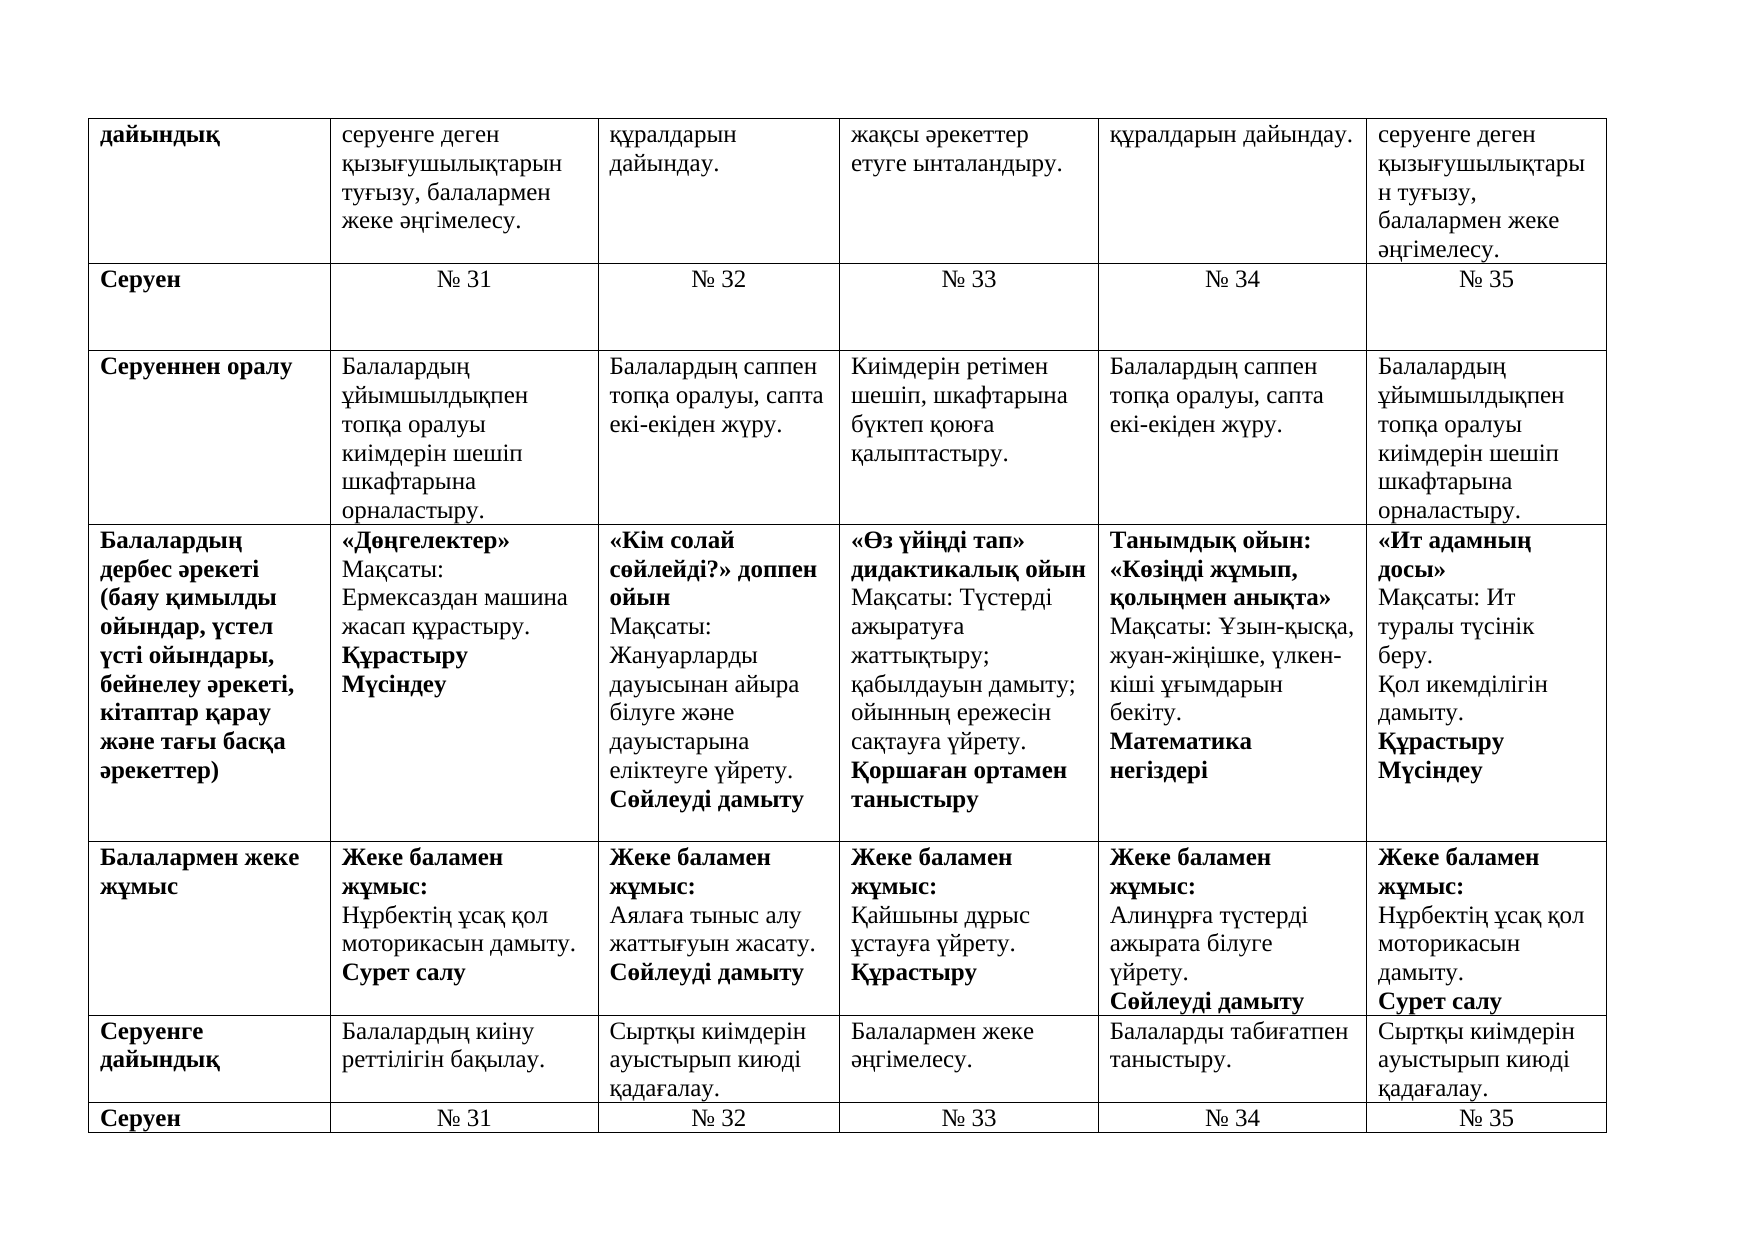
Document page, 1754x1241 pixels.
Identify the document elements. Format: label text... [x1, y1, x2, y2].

table_cell «Ит адамның досы» Мақсаты: Ит туралы түсінік беру. Қол икемділігін дамыту. Құрастыру Мүсіндеу [1367, 525, 1606, 841]
table_cell Жеке баламен жұмыс: Қайшыны дұрыс ұстауға үйрету. Құрастыру [840, 842, 1098, 1015]
table_cell № 31 [331, 264, 598, 350]
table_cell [599, 119, 839, 263]
table_cell Балалармен жеке жұмыс [89, 842, 330, 1015]
table_cell Балаларды табиғатпен таныстыру. [1099, 1016, 1366, 1102]
table_cell «Кім солай сөйлейді?» доппен ойын Мақсаты: Жануарларды дауысынан айыра білуге және дауыстарына еліктеуге үйрету. Сөйлеуді дамыту [599, 525, 839, 841]
table_cell Танымдық ойын: «Көзіңді жұмып, қолыңмен анықта» Мақсаты: Ұзын-қысқа, жуан-жіңішке, үлкен-кіші ұғымдарын бекіту. Математика негіздері [1099, 525, 1366, 841]
table_cell «Дөңгелектер» Мақсаты: Ермексаздан машина жасап құрастыру. Құрастыру Мүсіндеу [331, 525, 598, 841]
table_cell Балалардың ұйымшылдықпен топқа оралуы киімдерін шешіп шкафтарына орналастыру. [1367, 351, 1606, 524]
table_cell Жеке баламен жұмыс: Алинұрға түстерді ажырата білуге үйрету. Сөйлеуді дамыту [1099, 842, 1366, 1015]
table_cell № 31 [331, 1103, 598, 1132]
table_cell Балалардың саппен топқа оралуы, сапта екі-екіден жүру. [599, 351, 839, 524]
table_cell Жеке баламен жұмыс: Нұрбектің ұсақ қол моторикасын дамыту. Сурет салу [331, 842, 598, 1015]
table_cell № 33 [840, 1103, 1098, 1132]
table_cell Балалармен жеке әңгімелесу. [840, 1016, 1098, 1102]
table_cell «Өз үйіңді тап» дидактикалық ойын Мақсаты: Түстерді ажыратуға жаттықтыру; қабылдауын дамыту; ойынның ережесін сақтауға үйрету. Қоршаған ортамен таныстыру [840, 525, 1098, 841]
table_cell Серуенге дайындық [89, 119, 330, 263]
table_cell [331, 119, 598, 263]
table_cell Балалардың саппен топқа оралуы, сапта екі-екіден жүру. [1099, 351, 1366, 524]
table_cell Жеке баламен жұмыс: Нұрбектің ұсақ қол моторикасын дамыту. Сурет салу [1367, 842, 1606, 1015]
table_cell Киімдерін ретімен шешіп, шкафтарына бүктеп қоюға қалыптастыру. [840, 351, 1098, 524]
table_cell № 33 [840, 264, 1098, 350]
table_cell Серуеннен оралу [89, 351, 330, 524]
table_cell Серуенге дайындық [89, 1016, 330, 1102]
table_cell Серуен [89, 264, 330, 350]
table_cell № 34 [1099, 1103, 1366, 1132]
table_cell Сыртқы киімдерін ауыстырып киюді қадағалау. [1367, 1016, 1606, 1102]
table_cell Балалардың дербес әрекеті (баяу қимылды ойындар, үстел үсті ойындары, бейнелеу әрекеті, кітаптар қарау және тағы басқа әрекеттер) [89, 525, 330, 841]
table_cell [1099, 119, 1366, 263]
table_cell № 32 [599, 1103, 839, 1132]
table_cell Сыртқы киімдерін ауыстырып киюді қадағалау. [599, 1016, 839, 1102]
table_cell № 35 [1367, 264, 1606, 350]
table_cell Балалардың киіну реттілігін бақылау. [331, 1016, 598, 1102]
table_cell № 35 [1367, 1103, 1606, 1132]
table_cell № 34 [1099, 264, 1366, 350]
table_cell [840, 119, 1098, 263]
table_cell Балалардың ұйымшылдықпен топқа оралуы киімдерін шешіп шкафтарына орналастыру. [331, 351, 598, 524]
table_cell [1367, 119, 1606, 263]
table_cell № 32 [599, 264, 839, 350]
table_cell Серуен [89, 1103, 330, 1132]
table_cell Жеке баламен жұмыс: Аялаға тыныс алу жаттығуын жасату. Сөйлеуді дамыту [599, 842, 839, 1015]
